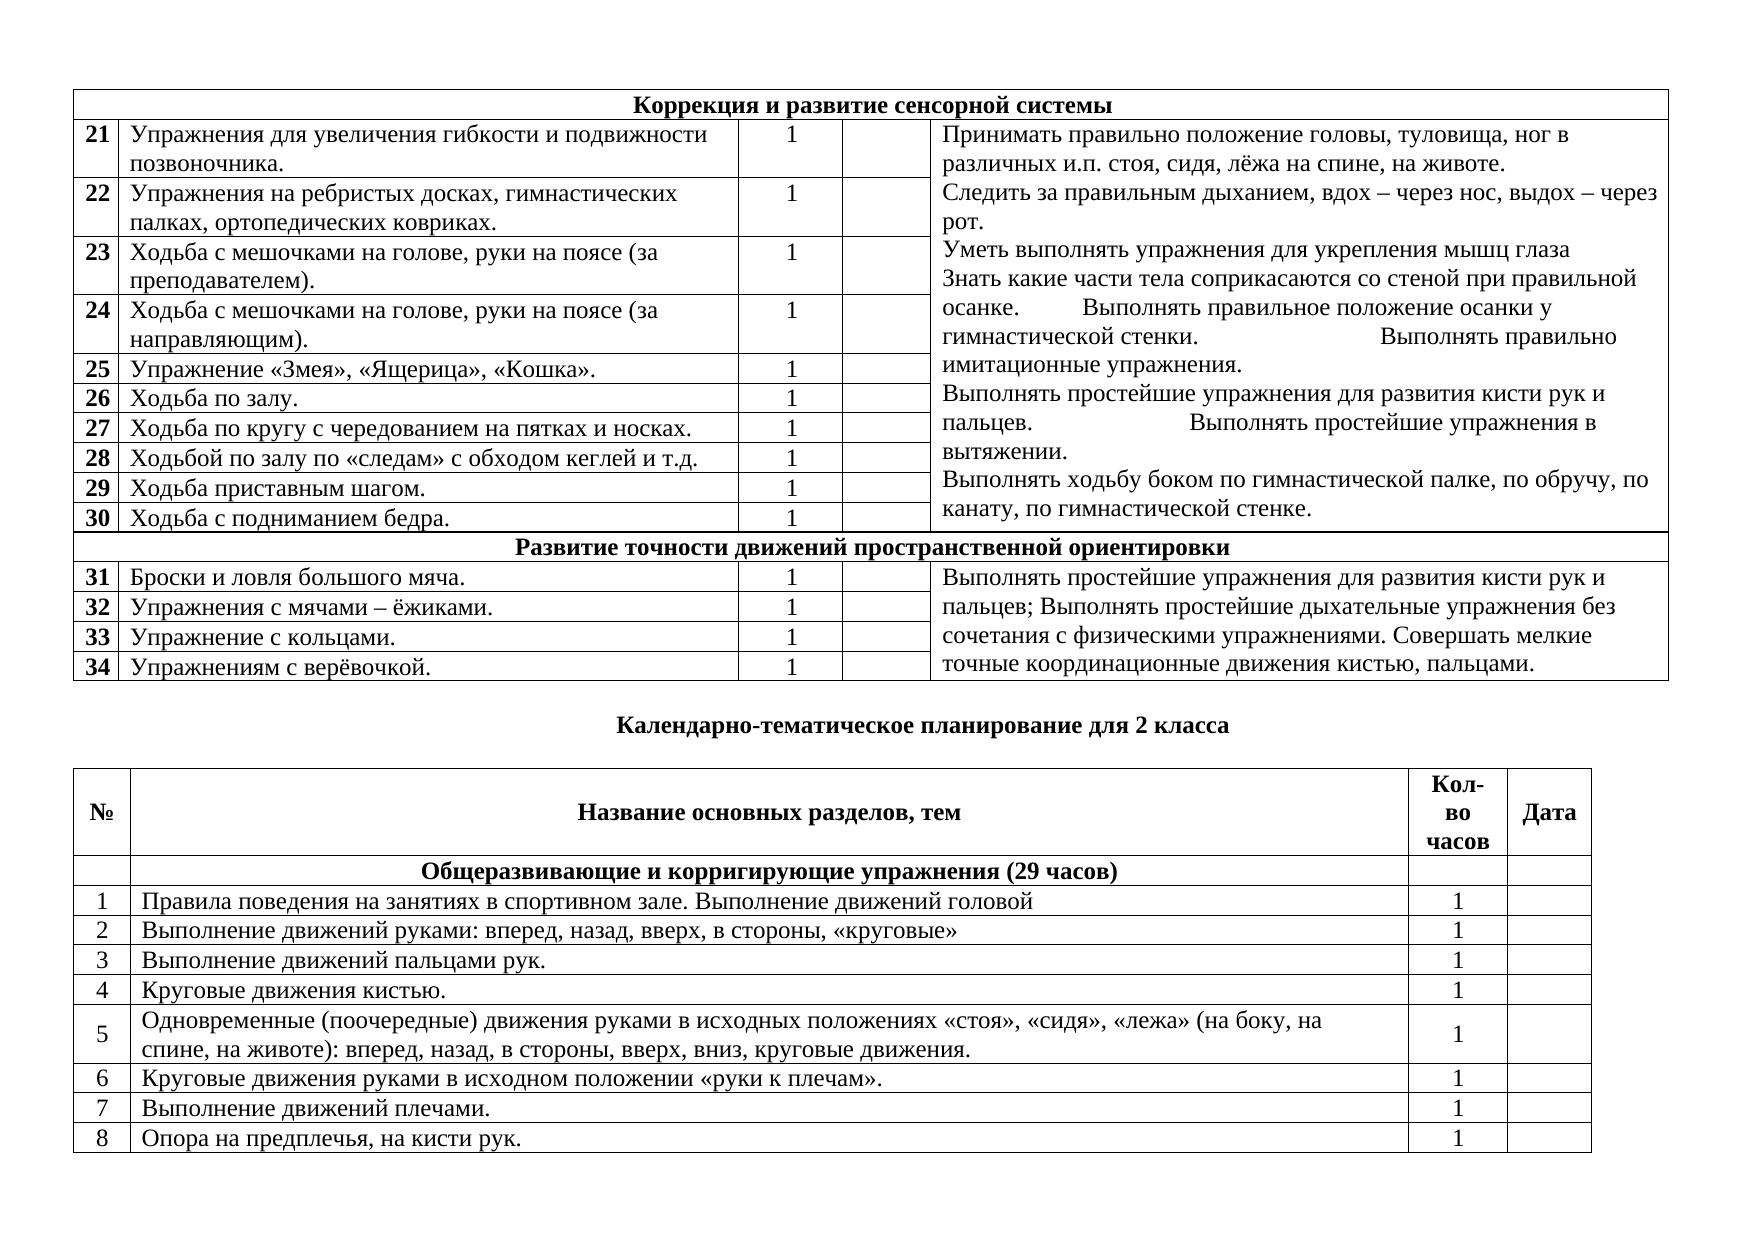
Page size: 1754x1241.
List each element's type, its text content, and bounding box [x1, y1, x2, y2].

table_cell Ходьба приставным шагом. [119, 473, 738, 502]
table_cell Опора на предплечья, на кисти рук. [131, 1123, 1408, 1152]
table_cell [843, 354, 930, 382]
table_cell [843, 237, 930, 294]
table_cell Упражнение «Змея», «Ящерица», «Кошка». [119, 354, 738, 382]
table_cell 1 [739, 473, 842, 502]
table_cell 7 [74, 1093, 130, 1122]
table_cell 1 [739, 178, 842, 236]
table_cell [843, 120, 930, 177]
table_cell 1 [1409, 945, 1507, 974]
table_cell 6 [74, 1064, 130, 1092]
table_cell 1 [739, 652, 842, 680]
table_header Название основных разделов, тем [131, 769, 1408, 855]
table_cell 4 [74, 975, 130, 1004]
table_cell 22 [74, 178, 118, 236]
table_cell Выполнение движений плечами. [131, 1093, 1408, 1122]
table_cell 27 [74, 413, 118, 442]
table_cell [843, 384, 930, 412]
table_cell 1 [739, 413, 842, 442]
table_cell Общеразвивающие и корригирующие упражнения (29 часов) [131, 856, 1408, 885]
table_cell Круговые движения руками в исходном положении «руки к плечам». [131, 1064, 1408, 1092]
table_cell Упражнения на ребристых досках, гимнастических палках, ортопедических ковриках. [119, 178, 738, 236]
table_cell Броски и ловля большого мяча. [119, 562, 738, 591]
table_cell [843, 562, 930, 591]
table_cell 1 [1409, 975, 1507, 1004]
table_cell [1508, 1005, 1591, 1062]
table_cell [1508, 1064, 1591, 1092]
table_cell 1 [739, 562, 842, 591]
table_cell Выполнять простейшие упражнения для развития кисти рук и пальцев; Выполнять простейшие дыхательные упражнения без сочетания с физическими упражнениями. Совершать мелкие точные координационные движения кистью, пальцами. [931, 562, 1668, 680]
table_cell [843, 622, 930, 651]
table_cell 1 [74, 886, 130, 914]
table_cell 1 [1409, 886, 1507, 914]
table_cell Выполнение движений пальцами рук. [131, 945, 1408, 974]
table_cell 31 [74, 562, 118, 591]
table_cell 8 [74, 1123, 130, 1152]
table_cell Ходьба по залу. [119, 384, 738, 412]
table_cell 3 [74, 945, 130, 974]
table_header Дата [1508, 769, 1591, 855]
table_cell [843, 178, 930, 236]
table_cell Ходьба с мешочками на голове, руки на поясе (за направляющим). [119, 295, 738, 353]
table_cell [843, 413, 930, 442]
table_cell [1409, 856, 1507, 885]
table_cell [843, 473, 930, 502]
table_cell [1508, 945, 1591, 974]
table_cell Одновременные (поочередные) движения руками в исходных положениях «стоя», «сидя», «лежа» (на боку, на спине, на животе): вперед, назад, в стороны, вверх, вниз, круговые движения. [131, 1005, 1408, 1062]
table_cell [1508, 916, 1591, 944]
table_cell [843, 652, 930, 680]
table_cell 24 [74, 295, 118, 353]
table_cell Упражнения для увеличения гибкости и подвижности позвоночника. [119, 120, 738, 177]
table_cell Правила поведения на занятиях в спортивном зале. Выполнение движений головой [131, 886, 1408, 914]
table_cell 33 [74, 622, 118, 651]
table_cell [843, 592, 930, 621]
table_cell 1 [739, 503, 842, 531]
table_cell [843, 295, 930, 353]
table_cell 1 [739, 120, 842, 177]
table_cell 5 [74, 1005, 130, 1062]
table_cell 1 [1409, 1005, 1507, 1062]
table_cell 1 [739, 592, 842, 621]
table_cell 1 [1409, 1093, 1507, 1122]
table_cell 30 [74, 503, 118, 531]
table_cell 1 [739, 622, 842, 651]
table_cell Ходьба по кругу с чередованием на пятках и носках. [119, 413, 738, 442]
table_cell 1 [1409, 1064, 1507, 1092]
table_cell [843, 443, 930, 472]
table_cell Ходьба с мешочками на голове, руки на поясе (за преподавателем). [119, 237, 738, 294]
table_cell 1 [1409, 1123, 1507, 1152]
table_cell 32 [74, 592, 118, 621]
table_cell Упражнения с мячами – ёжиками. [119, 592, 738, 621]
table_cell [1508, 856, 1591, 885]
table_cell Коррекция и развитие сенсорной системы [74, 90, 1668, 118]
table_cell 1 [1409, 916, 1507, 944]
table_cell 1 [739, 354, 842, 382]
table_cell 21 [74, 120, 118, 177]
table_cell Выполнение движений руками: вперед, назад, вверх, в стороны, «круговые» [131, 916, 1408, 944]
table_cell Упражнениям с верёвочкой. [119, 652, 738, 680]
table_cell [843, 503, 930, 531]
table_cell Ходьбой по залу по «следам» с обходом кеглей и т.д. [119, 443, 738, 472]
table_cell Круговые движения кистью. [131, 975, 1408, 1004]
table_cell 29 [74, 473, 118, 502]
table_cell 1 [739, 443, 842, 472]
table_header № [74, 769, 130, 855]
table_cell [1508, 975, 1591, 1004]
table_cell Упражнение с кольцами. [119, 622, 738, 651]
table_cell [1508, 1123, 1591, 1152]
table_cell 2 [74, 916, 130, 944]
table_header Кол-во часов [1409, 769, 1507, 855]
table_cell Развитие точности движений пространственной ориентировки [74, 533, 1668, 561]
table_cell 25 [74, 354, 118, 382]
table_cell Ходьба с подниманием бедра. [119, 503, 738, 531]
table_cell 1 [739, 295, 842, 353]
table_cell [1508, 1093, 1591, 1122]
table_cell Принимать правильно положение головы, туловища, ног в различных и.п. стоя, сидя, лёжа на спине, на животе. Следить за правильным дыханием, вдох – через нос, выдох – через рот. Уметь выполнять упражнения для укрепления мышц глаза Знать какие части тела соприкасаются со стеной при правильной осанке. Выполнять правильное положение осанки у гимнастической стенки. Выполнять правильно имитационные упражнения. Выполнять простейшие упражнения для развития кисти рук и пальцев. Выполнять простейшие упражнения в вытяжении. Выполнять ходьбу боком по гимнастической палке, по обручу, по канату, по гимнастической стенке. [931, 120, 1668, 531]
text Календарно-тематическое планирование для 2 класса [118, 710, 1668, 739]
table_cell 1 [739, 384, 842, 412]
table_cell [74, 856, 130, 885]
table_cell 1 [739, 237, 842, 294]
table_cell [1508, 886, 1591, 914]
table_cell 28 [74, 443, 118, 472]
table_cell 26 [74, 384, 118, 412]
table_cell 23 [74, 237, 118, 294]
table_cell 34 [74, 652, 118, 680]
